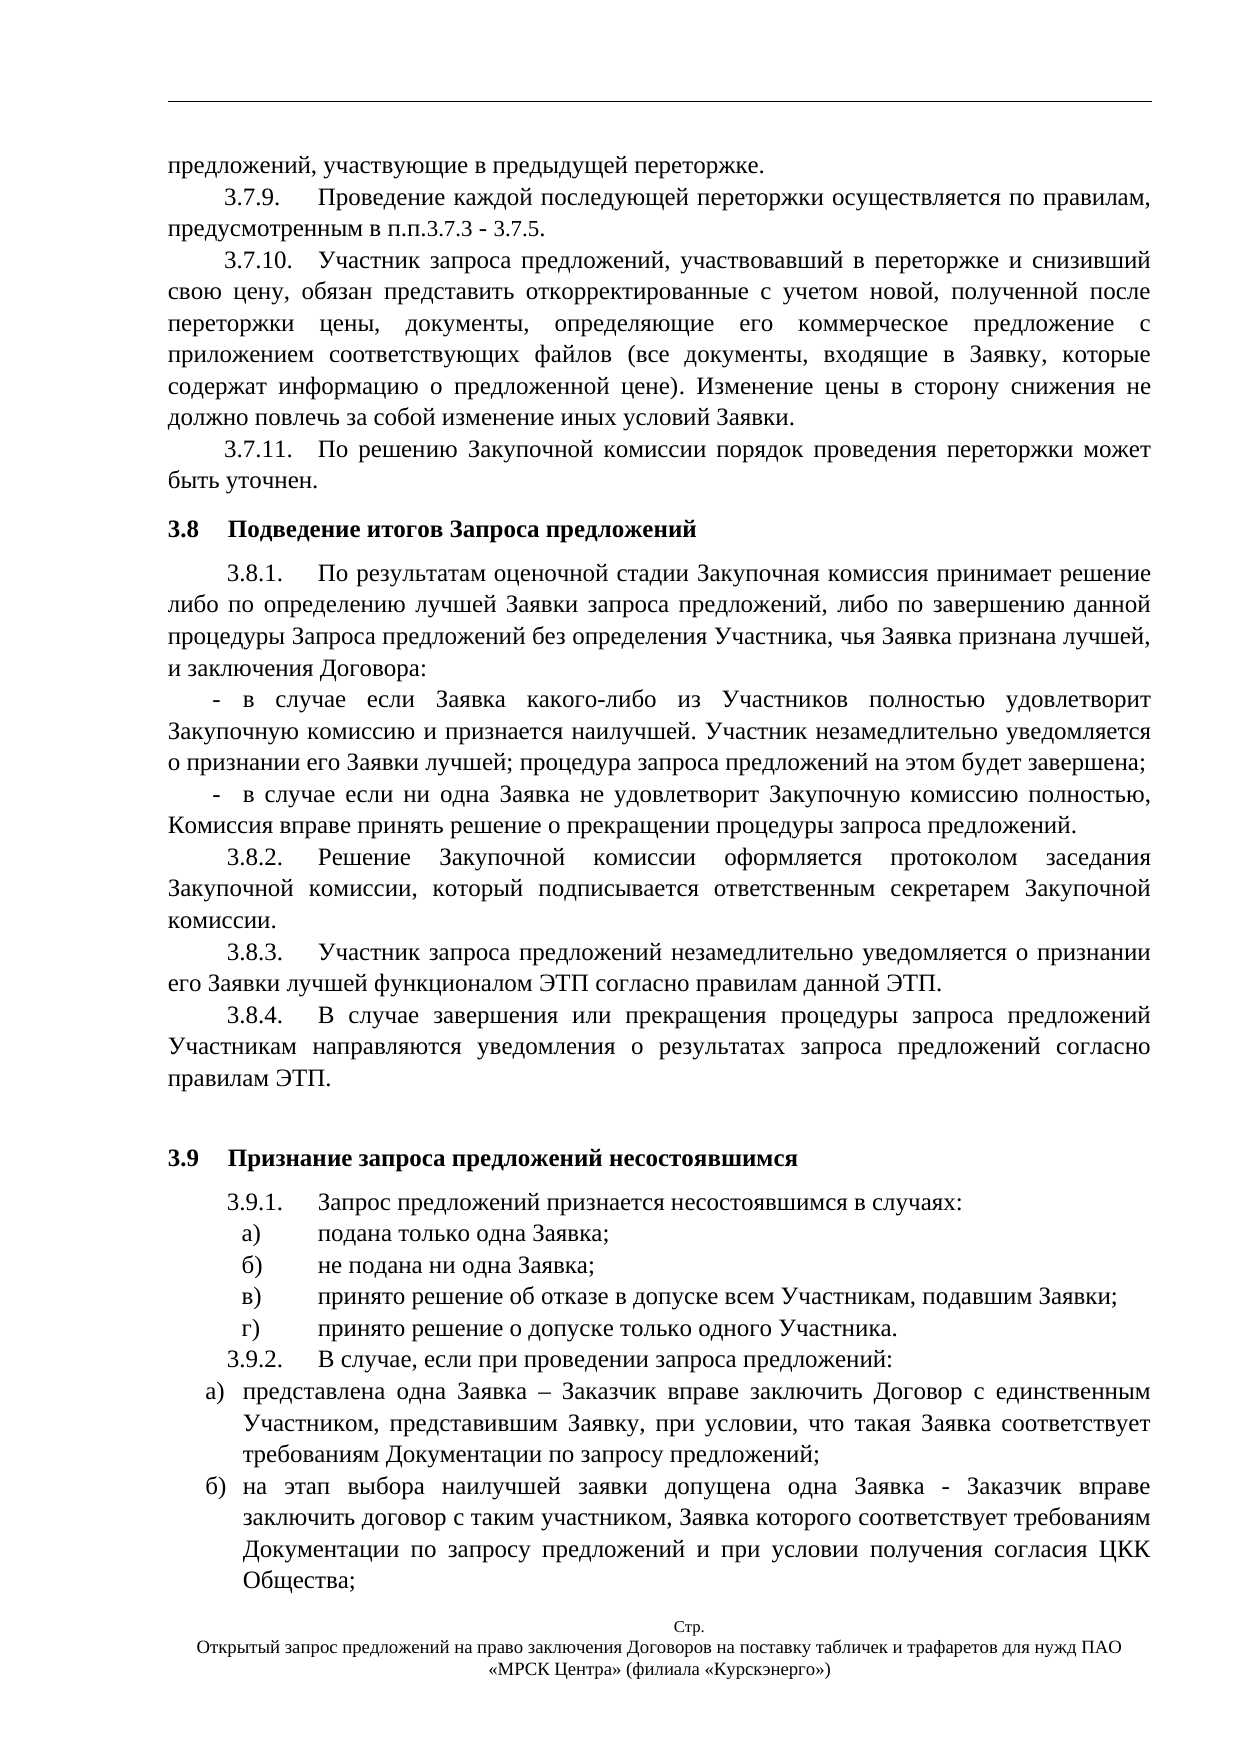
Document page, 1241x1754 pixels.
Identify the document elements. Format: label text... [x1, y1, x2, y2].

list на этап выбора наилучшей заявки допущена одна Заявка - Заказчик вправе заключить договор с таким участником, Заявка которого соответствует требованиям Документации по запросу предложений и при условии получения согласия ЦКК Общества; [205, 1471, 1152, 1594]
list В случае, если при проведении запроса предложений: [168, 1344, 1152, 1373]
list не подана ни одна Заявка; [168, 1250, 1152, 1279]
list подана только одна Заявка; [168, 1218, 1152, 1247]
list принято решение о допуске только одного Участника. [168, 1313, 1152, 1342]
list Участник запроса предложений незамедлительно уведомляется о признании его Заявки лучшей функционалом ЭТП согласно правилам данной ЭТП. [168, 937, 1152, 997]
subtitle Признание запроса предложений несостоявшимся [168, 1143, 1152, 1171]
list Проведение каждой последующей переторжки осуществляется по правилам, предусмотренным в п.п.3.7.3 - 3.7.5. [168, 182, 1152, 242]
subtitle Подведение итогов Запроса предложений [168, 514, 1152, 543]
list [168, 150, 1152, 179]
list По результатам оценочной стадии Закупочная комиссия принимает решение либо по определению лучшей Заявки запроса предложений, либо по завершению данной процедуры Запроса предложений без определения Участника, чья Заявка признана лучшей, и заключения Договора: [168, 558, 1152, 681]
list Участник запроса предложений, участвовавший в переторжке и снизивший свою цену, обязан представить откорректированные с учетом новой, полученной после переторжки цены, документы, определяющие его коммерческое предложение с приложением соответствующих файлов (все документы, входящие в Заявку, которые содержат информацию о предложенной цене). Изменение цены в сторону снижения не должно повлечь за собой изменение иных условий Заявки. [168, 245, 1152, 431]
list Решение Закупочной комиссии оформляется протоколом заседания Закупочной комиссии, который подписывается ответственным секретарем Закупочной комиссии. [168, 842, 1152, 934]
list В случае завершения или прекращения процедуры запроса предложений Участникам направляются уведомления о результатах запроса предложений согласно правилам ЭТП. [168, 1000, 1152, 1092]
list принято решение об отказе в допуске всем Участникам, подавшим Заявки; [168, 1281, 1152, 1310]
list в случае если ни одна Заявка не удовлетворит Закупочную комиссию полностью, Комиссия вправе принять решение о прекращении процедуры запроса предложений. [168, 779, 1152, 839]
list представлена одна Заявка – Заказчик вправе заключить Договор с единственным Участником, представившим Заявку, при условии, что такая Заявка соответствует требованиям Документации по запросу предложений; [205, 1376, 1152, 1468]
list Запрос предложений признается несостоявшимся в случаях: [168, 1187, 1152, 1216]
list По решению Закупочной комиссии порядок проведения переторжки может быть уточнен. [168, 434, 1152, 494]
list в случае если Заявка какого-либо из Участников полностью удовлетворит Закупочную комиссию и признается наилучшей. Участник незамедлительно уведомляется о признании его Заявки лучшей; процедура запроса предложений на этом будет завершена; [168, 684, 1152, 776]
